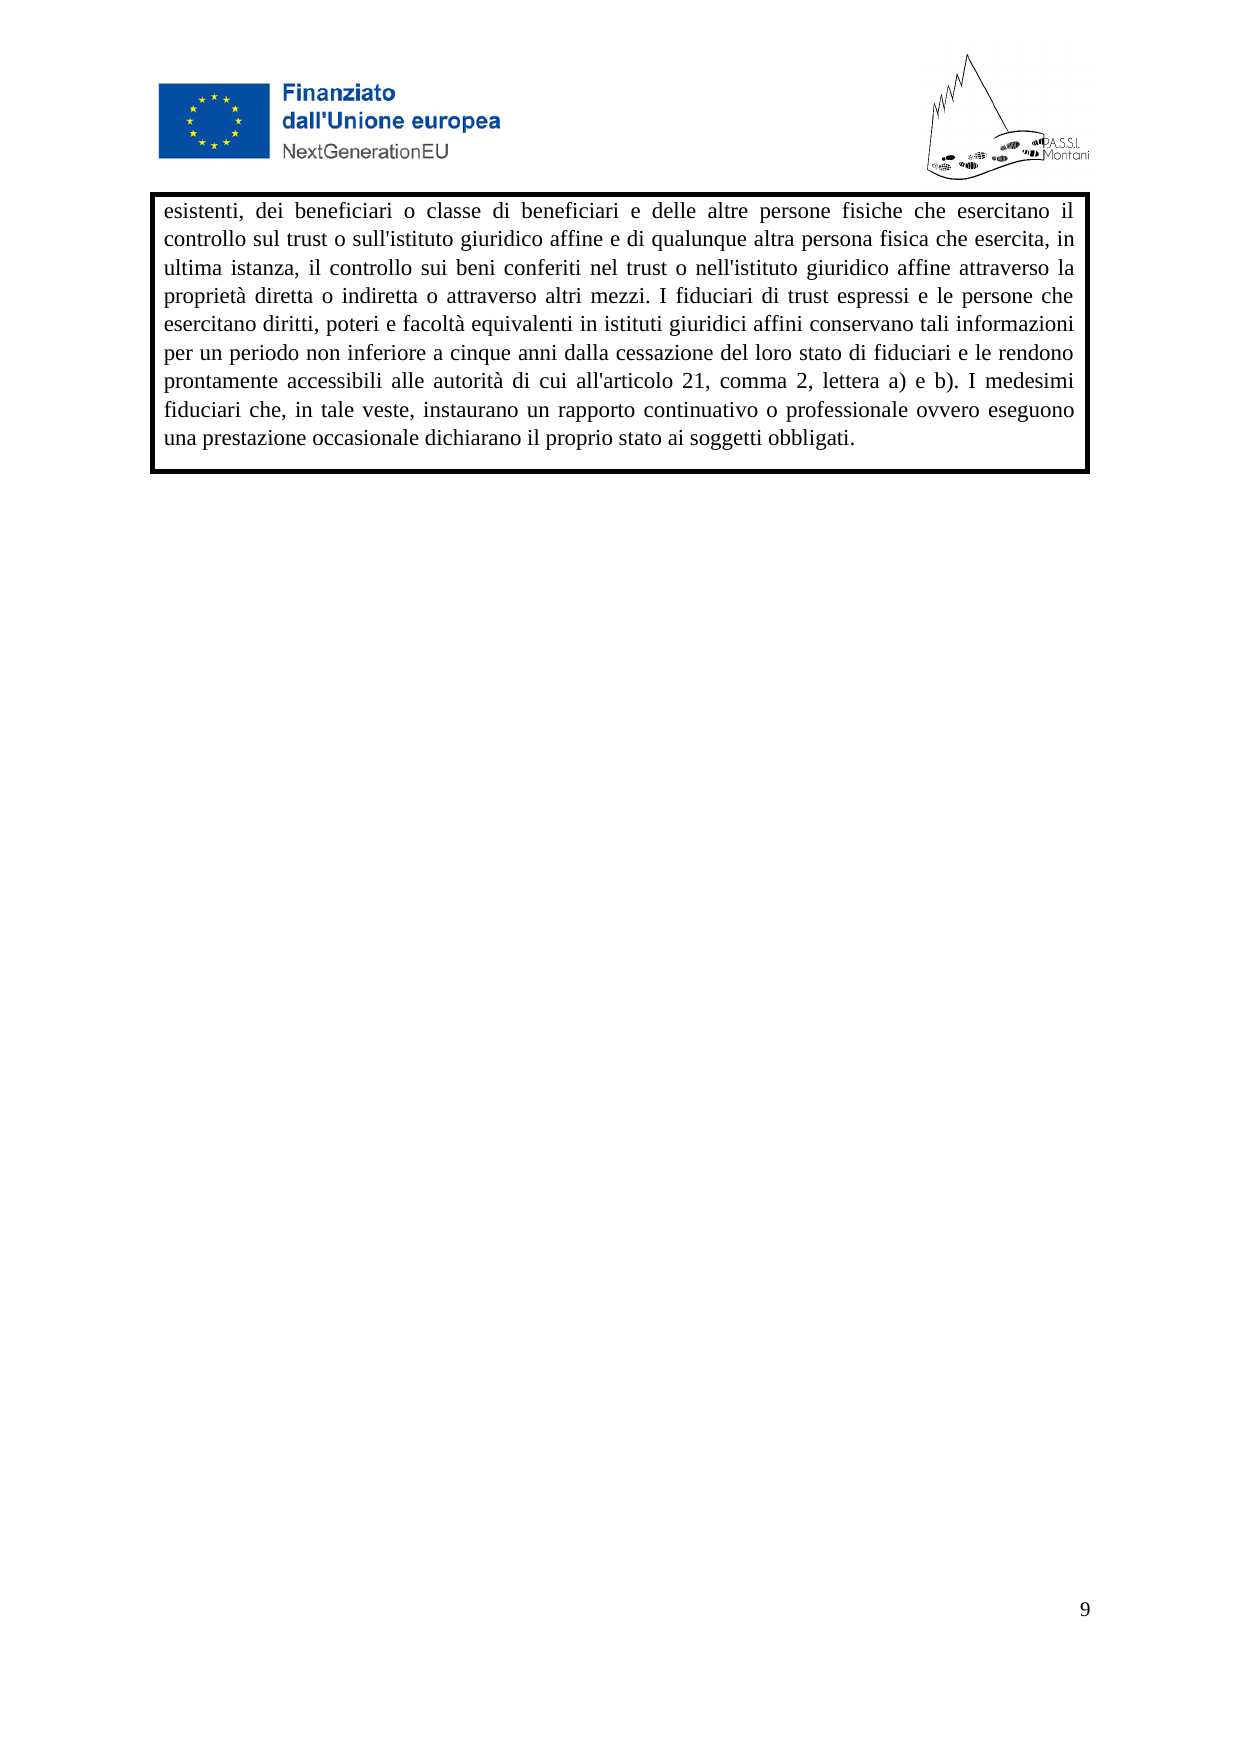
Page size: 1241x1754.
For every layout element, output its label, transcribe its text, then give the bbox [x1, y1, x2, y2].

picture [921, 47, 1091, 191]
picture [150, 71, 530, 168]
